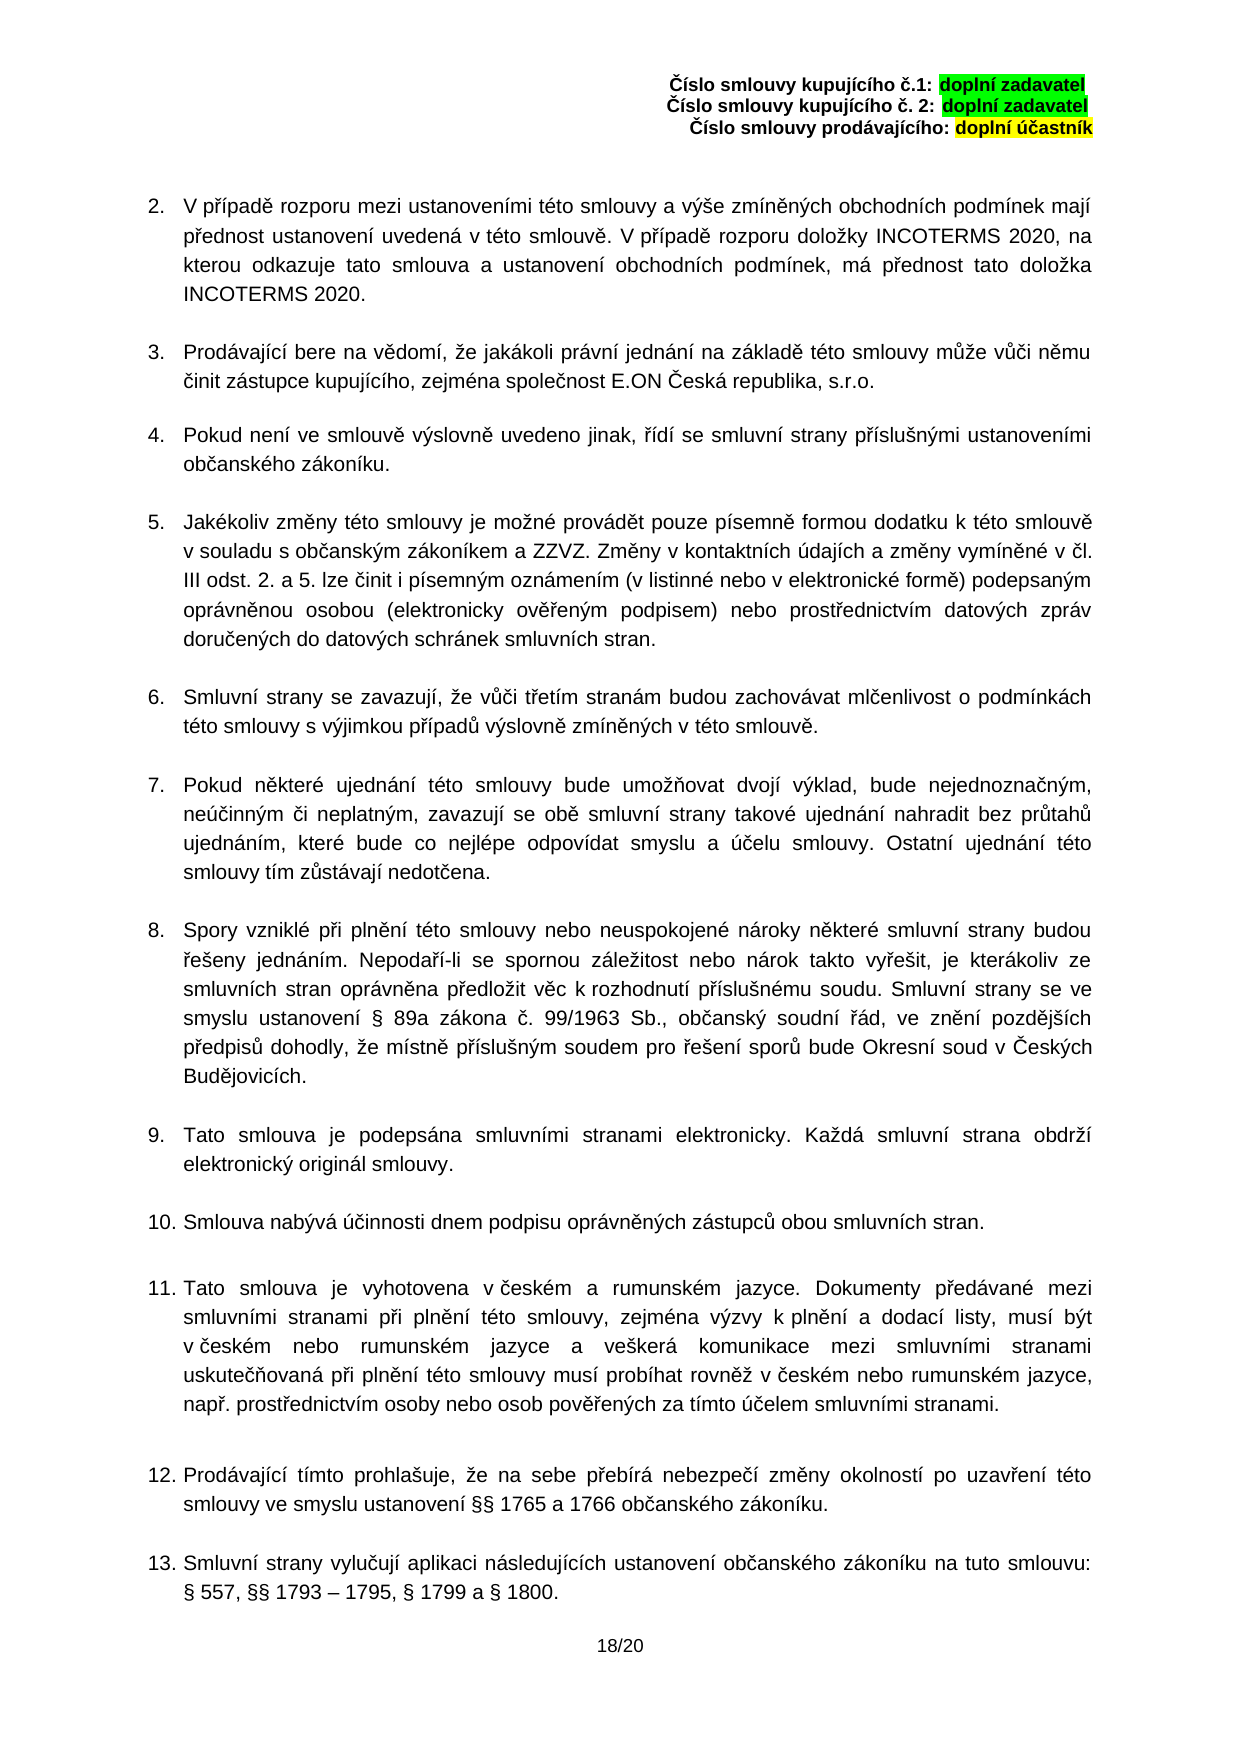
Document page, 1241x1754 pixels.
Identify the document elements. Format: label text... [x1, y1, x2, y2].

list Tato smlouva je podepsána smluvními stranami elektronicky. Každá smluvní strana obdrží elektronický originál smlouvy. [148, 1117, 1093, 1176]
list Pokud některé ujednání této smlouvy bude umožňovat dvojí výklad, bude nejednoznačným, neúčinným či neplatným, zavazují se obě smluvní strany takové ujednání nahradit bez průtahů ujednáním, které bude co nejlépe odpovídat smyslu a účelu smlouvy. Ostatní ujednání této smlouvy tím zůstávají nedotčena. [148, 767, 1093, 884]
list Smluvní strany vylučují aplikaci následujících ustanovení občanského zákoníku na tuto smlouvu: § 557, §§ 1793 – 1795, § 1799 a § 1800. [148, 1545, 1093, 1604]
list Smlouva nabývá účinnosti dnem podpisu oprávněných zástupců obou smluvních stran. [148, 1205, 1093, 1234]
list Pokud není ve smlouvě výslovně uvedeno jinak, řídí se smluvní strany příslušnými ustanoveními občanského zákoníku. [148, 417, 1093, 476]
list Smluvní strany se zavazují, že vůči třetím stranám budou zachovávat mlčenlivost o podmínkách této smlouvy s výjimkou případů výslovně zmíněných v této smlouvě. [148, 680, 1093, 738]
list Tato smlouva je vyhotovena v českém a rumunském jazyce. Dokumenty předávané mezi smluvními stranami při plnění této smlouvy, zejména výzvy k plnění a dodací listy, musí být v českém nebo rumunském jazyce a veškerá komunikace mezi smluvními stranami uskutečňovaná při plnění této smlouvy musí probíhat rovněž v českém nebo rumunském jazyce, např. prostřednictvím osoby nebo osob pověřených za tímto účelem smluvními stranami. [148, 1270, 1093, 1416]
list Jakékoliv změny této smlouvy je možné provádět pouze písemně formou dodatku k této smlouvě v souladu s občanským zákoníkem a ZZVZ. Změny v kontaktních údajích a změny vymíněné v čl. III odst. 2. a 5. lze činit i písemným oznámením (v listinné nebo v elektronické formě) podepsaným oprávněnou osobou (elektronicky ověřeným podpisem) nebo prostřednictvím datových zpráv doručených do datových schránek smluvních stran. [148, 505, 1093, 651]
list Spory vzniklé při plnění této smlouvy nebo neuspokojené nároky některé smluvní strany budou řešeny jednáním. Nepodaří-li se spornou záležitost nebo nárok takto vyřešit, je kterákoliv ze smluvních stran oprávněna předložit věc k rozhodnutí příslušnému soudu. Smluvní strany se ve smyslu ustanovení § 89a zákona č. 99/1963 Sb., občanský soudní řád, ve znění pozdějších předpisů dohodly, že místně příslušným soudem pro řešení sporů bude Okresní soud v Českých Budějovicích. [148, 913, 1093, 1088]
list Prodávající bere na vědomí, že jakákoli právní jednání na základě této smlouvy může vůči němu činit zástupce kupujícího, zejména společnost E.ON Česká republika, s.r.o. [148, 335, 1093, 393]
list V případě rozporu mezi ustanoveními této smlouvy a výše zmíněných obchodních podmínek mají přednost ustanovení uvedená v této smlouvě. V případě rozporu doložky INCOTERMS 2020, na kterou odkazuje tato smlouva a ustanovení obchodních podmínek, má přednost tato doložka INCOTERMS 2020. [148, 189, 1093, 306]
list Prodávající tímto prohlašuje, že na sebe přebírá nebezpečí změny okolností po uzavření této smlouvy ve smyslu ustanovení §§ 1765 a 1766 občanského zákoníku. [148, 1458, 1093, 1516]
